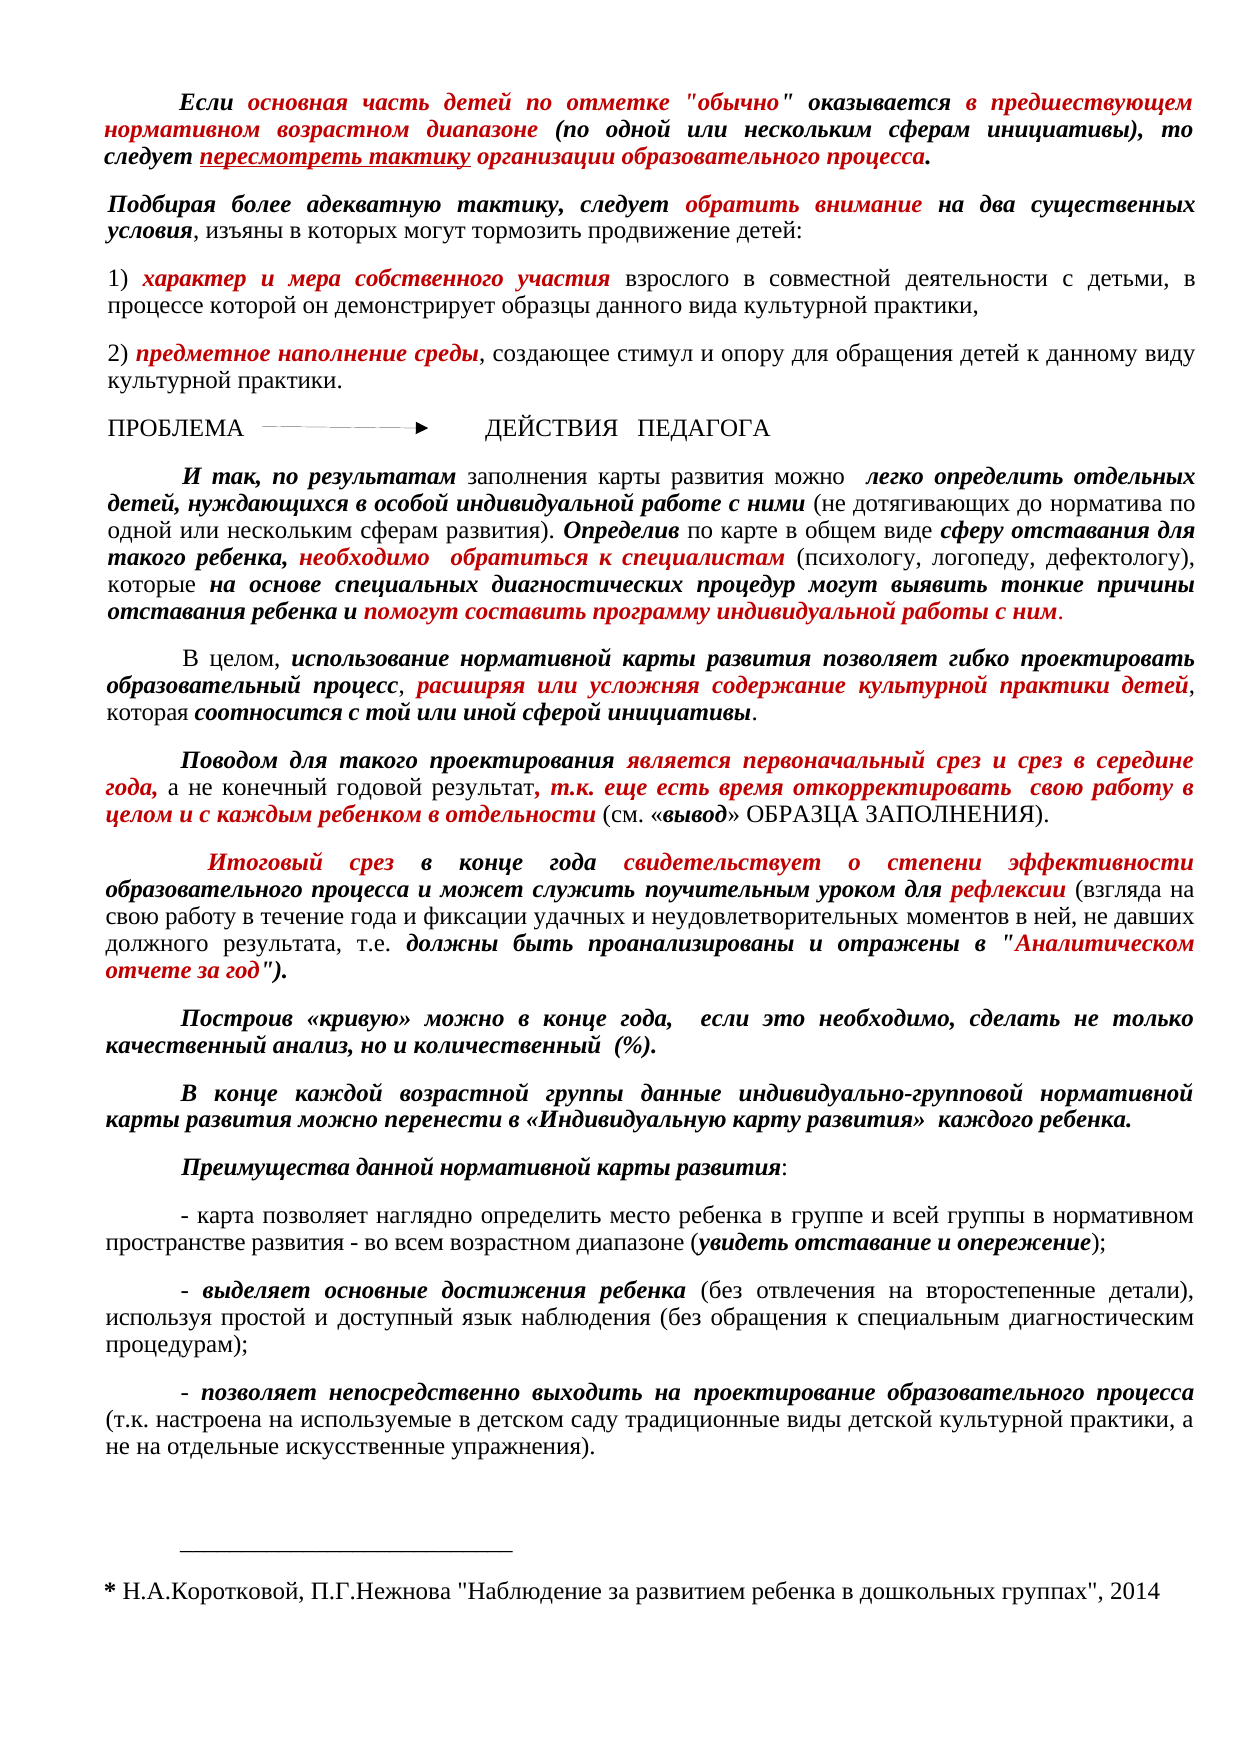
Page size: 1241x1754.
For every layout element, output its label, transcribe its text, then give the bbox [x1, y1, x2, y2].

text ___________________________ [106, 1528, 1195, 1555]
text В конце каждой возрастной группы данные индивидуально-групповой нормативной карты развития можно перенести в «Индивидуальную карту развития» каждого ребенка. [105, 1079, 1194, 1133]
text - выделяет основные достижения ребенка (без отвлечения на второстепенные детали), используя простой и доступный язык наблюдения (без обращения к специальным диагностическим процедурам); [105, 1277, 1194, 1358]
text - позволяет непосредственно выходить на проектирование образовательного процесса (т.к. настроена на используемые в детском саду традиционные виды детской культурной практики, а не на отдельные искусственные упражнения). [105, 1378, 1194, 1459]
text Подбирая более адекватную тактику, следует обратить внимание на два существенных условия, изъяны в которых могут тормозить продвижение детей: [107, 190, 1196, 244]
text Итоговый срез в конце года свидетельствует о степени эффективности образовательного процесса и может служить поучительным уроком для рефлексии (взгляда на свою работу в течение года и фиксации удачных и неудовлетворительных моментов в ней, не давших должного результата, т.е. должны быть проанализированы и отражены в "Аналитическом отчете за год"). [105, 849, 1194, 984]
text Построив «кривую» можно в конце года, если это необходимо, сделать не только качественный анализ, но и количественный (%). [105, 1004, 1194, 1058]
text В целом, использование нормативной карты развития позволяет гибко проектировать образовательный процесс, расширяя или усложняя содержание культурной практики детей, которая соотносится с той или иной сферой инициативы. [106, 645, 1195, 726]
text - карта позволяет наглядно определить место ребенка в группе и всей группы в нормативном пространстве развития - во всем возрастном диапазоне (увидеть отставание и опережение); [105, 1202, 1194, 1256]
text И так, по результатам заполнения карты развития можно легко определить отдельных детей, нуждающихся в особой индивидуальной работе с ними (не дотягивающих до норматива по одной или нескольким сферам развития). Определив по карте в общем виде сферу отставания для такого ребенка, необходимо обратиться к специалистам (психологу, логопеду, дефектологу), которые на основе специальных диагностических процедур могут выявить тонкие причины отставания ребенка и помогут составить программу индивидуальной работы с ним. [107, 463, 1196, 624]
text Если основная часть детей по отметке "обычно" оказывается в предшествующем нормативном возрастном диапазоне (по одной или нескольким сферам инициативы), то следует пересмотреть тактику организации образовательного процесса. [104, 89, 1193, 169]
text 2) предметное наполнение среды, создающее стимул и опору для обращения детей к данному виду культурной практики. [107, 340, 1196, 394]
text Поводом для такого проектирования является первоначальный срез и срез в середине года, а не конечный годовой результат, т.к. еще есть время откорректировать свою работу в целом и с каждым ребенком в отдельности (см. «вывод» ОБРАЗЦА ЗАПОЛНЕНИЯ). [105, 747, 1194, 828]
text Преимущества данной нормативной карты развития: [105, 1154, 1194, 1181]
text * Н.А.Коротковой, П.Г.Нежнова "Наблюдение за развитием ребенка в дошкольных группах", 2014 [103, 1576, 1196, 1605]
text ПРОБЛЕМА ДЕЙСТВИЯ ПЕДАГОГА [107, 415, 1196, 442]
text 1) характер и мера собственного участия взрослого в совместной деятельности с детьми, в процессе которой он демонстрирует образцы данного вида культурной практики, [107, 265, 1196, 319]
